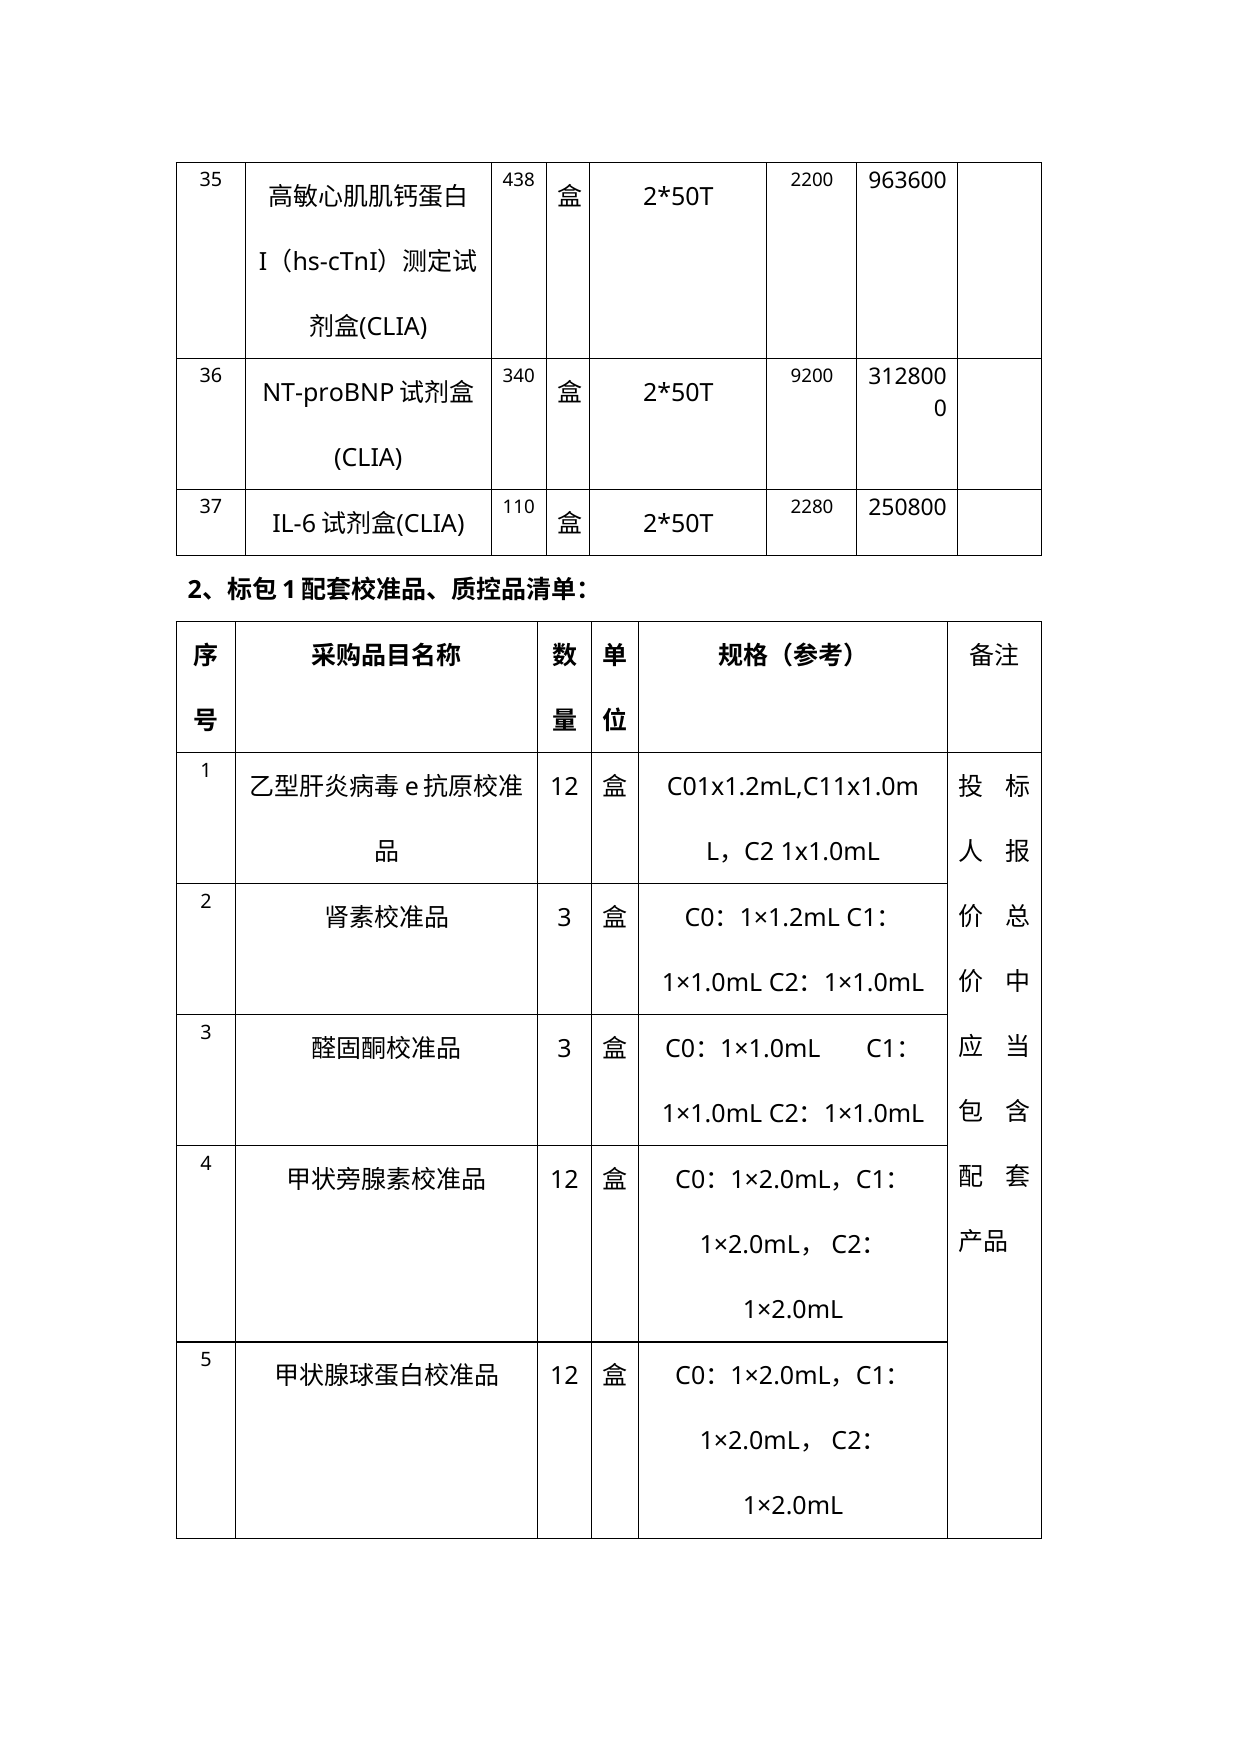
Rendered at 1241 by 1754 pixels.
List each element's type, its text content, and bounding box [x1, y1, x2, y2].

table_cell 盒 [592, 884, 638, 1014]
table_cell 盒 [592, 1343, 638, 1537]
table_cell 盒 [592, 1015, 638, 1145]
table_cell 乙型肝炎病毒e抗原校准品 [236, 753, 537, 883]
table_cell 35 [177, 163, 245, 358]
table_cell 12 [538, 1146, 591, 1341]
table_cell 3128000 [857, 359, 957, 489]
table_cell NT-proBNP试剂盒(CLIA) [246, 359, 491, 489]
table_cell 4 [177, 1146, 235, 1341]
table_cell [958, 490, 1041, 555]
table_cell [958, 163, 1041, 358]
table_cell 3 [177, 1015, 235, 1145]
table_header 数量 [538, 622, 591, 752]
table_cell 盒 [547, 359, 589, 489]
table_header 规格（参考） [639, 622, 947, 752]
table_cell 5 [177, 1343, 235, 1537]
table_cell C0：1×2.0mL，C1：1×2.0mL， C2：1×2.0mL [639, 1146, 947, 1341]
table_cell 甲状旁腺素校准品 [236, 1146, 537, 1341]
table_header 采购品目名称 [236, 622, 537, 752]
table_cell 甲状腺球蛋白校准品 [236, 1343, 537, 1537]
table_cell C0：1×1.0mL C1：1×1.0mL C2：1×1.0mL [639, 1015, 947, 1145]
table_cell 2*50T [590, 490, 766, 555]
table_cell 1 [177, 753, 235, 883]
table_cell 110 [492, 490, 546, 555]
table_cell 12 [538, 1343, 591, 1537]
table_cell 高敏心肌肌钙蛋白I（hs-cTnI）测定试剂盒(CLIA) [246, 163, 491, 358]
table_cell 盒 [547, 490, 589, 555]
table_cell 投标人报价总价中应当包含配套产品 [948, 753, 1041, 1537]
table_cell 盒 [592, 753, 638, 883]
table_cell IL-6试剂盒(CLIA) [246, 490, 491, 555]
table_cell 醛固酮校准品 [236, 1015, 537, 1145]
table_cell 3 [538, 884, 591, 1014]
table_header 序号 [177, 622, 235, 752]
table_cell 2280 [767, 490, 856, 555]
table_cell 37 [177, 490, 245, 555]
table_cell 2200 [767, 163, 856, 358]
table_cell 36 [177, 359, 245, 489]
table_cell 340 [492, 359, 546, 489]
table_cell 肾素校准品 [236, 884, 537, 1014]
table_cell 12 [538, 753, 591, 883]
table_cell 9200 [767, 359, 856, 489]
table_cell 盒 [547, 163, 589, 358]
table_cell 盒 [592, 1146, 638, 1341]
table_header 备注 [948, 622, 1041, 752]
table_cell 250800 [857, 490, 957, 555]
table_cell 963600 [857, 163, 957, 358]
table_cell C0：1×1.2mL C1：1×1.0mL C2：1×1.0mL [639, 884, 947, 1014]
table_cell [958, 359, 1041, 489]
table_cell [639, 1343, 947, 1537]
table_cell 2*50T [590, 359, 766, 489]
table_cell C01x1.2mL,C11x1.0mL，C2 1x1.0mL [639, 753, 947, 883]
table_cell 2*50T [590, 163, 766, 358]
table_cell 2 [177, 884, 235, 1014]
table_cell 3 [538, 1015, 591, 1145]
text 2、标包1配套校准品、质控品清单： [187, 556, 1053, 621]
table_cell 438 [492, 163, 546, 358]
table_header 单位 [592, 622, 638, 752]
